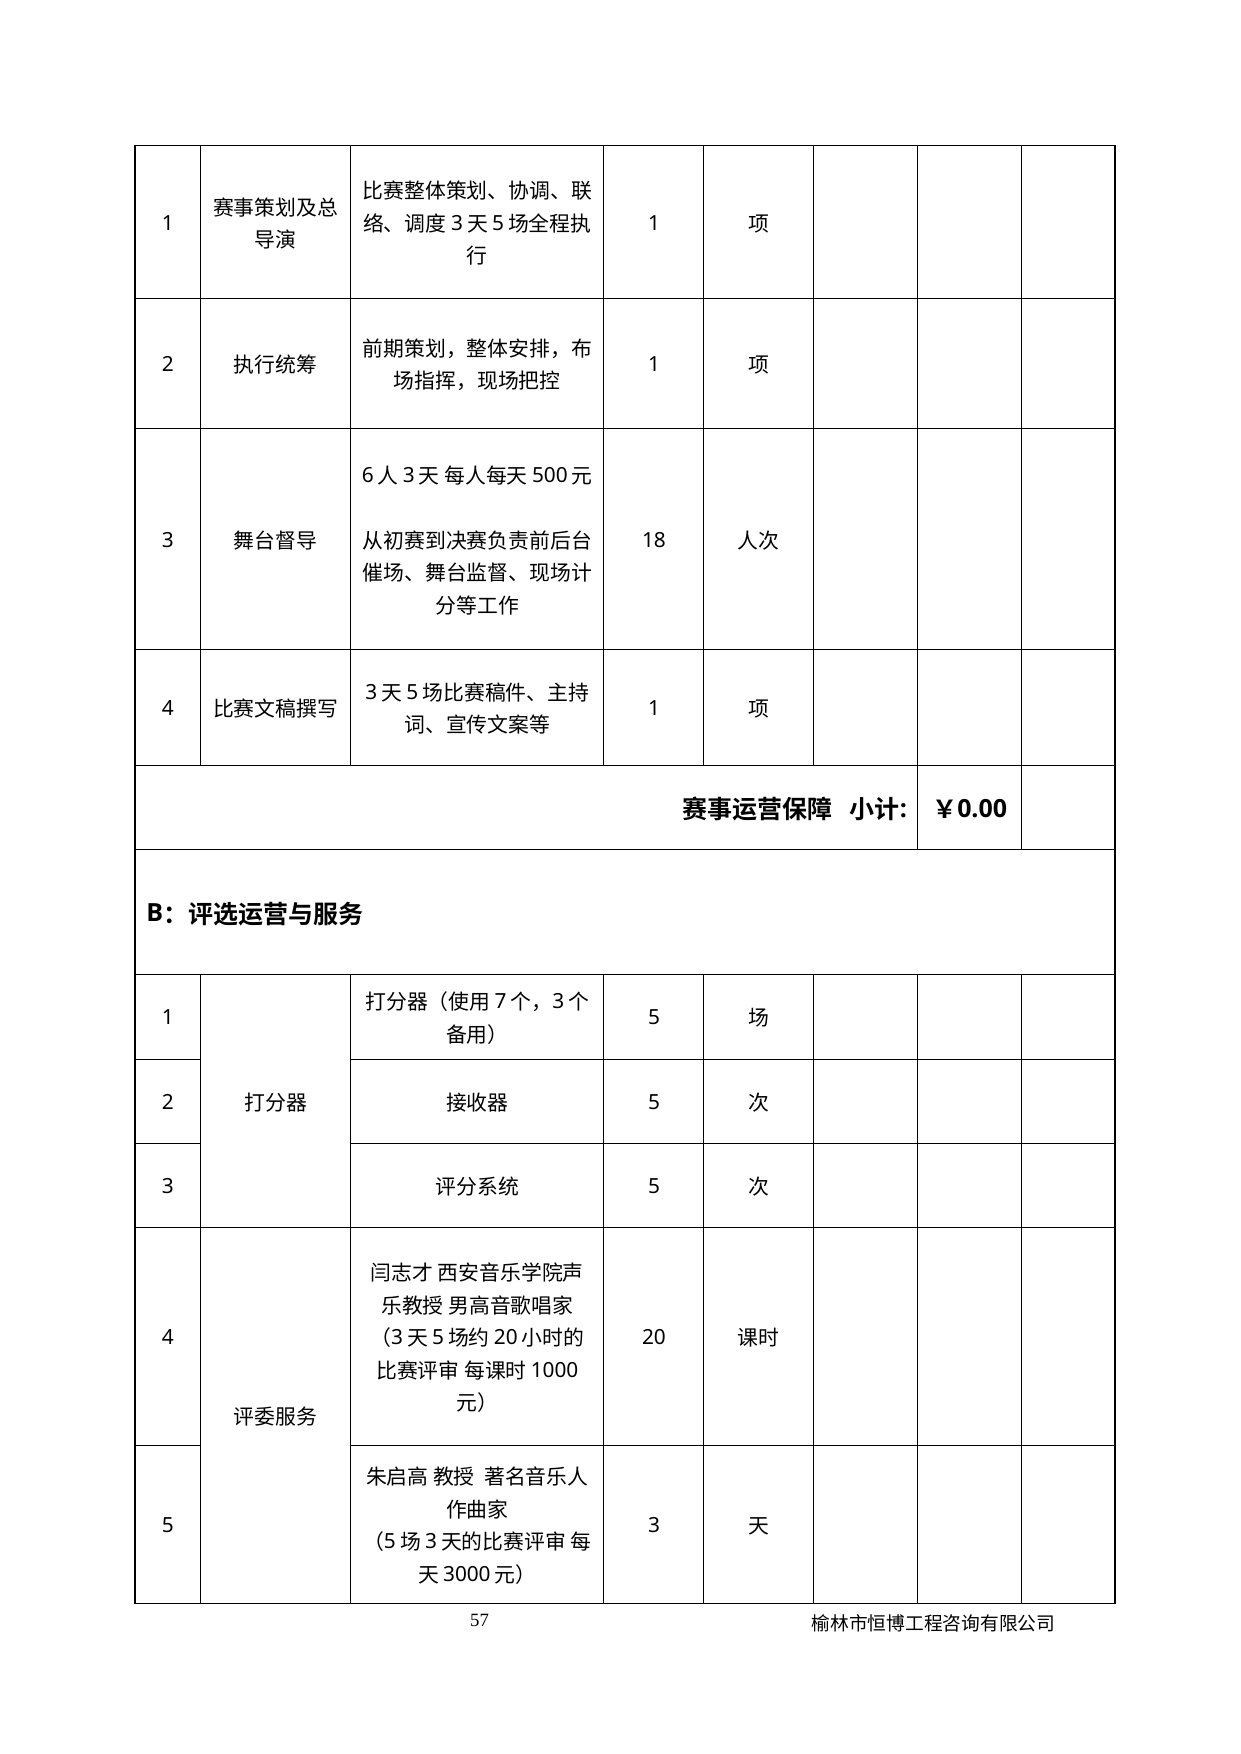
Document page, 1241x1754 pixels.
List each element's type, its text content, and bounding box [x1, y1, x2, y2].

table_cell 比赛文稿撰写 [201, 650, 350, 765]
table_cell 评委服务 [201, 1228, 350, 1603]
table_cell 项 [704, 299, 813, 428]
table_cell 评分系统 [351, 1144, 603, 1227]
table_cell 2 [136, 299, 200, 428]
table_cell 项 [704, 650, 813, 765]
table_cell [1022, 299, 1114, 428]
table_cell [1022, 1228, 1114, 1445]
table_cell [918, 650, 1021, 765]
table_cell 1 [604, 650, 703, 765]
table_cell 赛事策划及总导演 [201, 146, 350, 298]
table_cell ￥0.00 [918, 766, 1021, 849]
table_cell 3 [136, 1144, 200, 1227]
table_cell 赛事运营保障 小计: [136, 766, 917, 849]
table_cell 朱启高 教授 著名音乐人 作曲家 （5场3天的比赛评审 每天3000元） [351, 1446, 603, 1603]
table_cell [918, 146, 1021, 298]
table_cell [814, 1060, 917, 1143]
table_cell 次 [704, 1060, 813, 1143]
table_cell 5 [604, 975, 703, 1058]
table_cell 打分器（使用7个，3个备用） [351, 975, 603, 1058]
table_cell [1022, 1144, 1114, 1227]
table_cell [1022, 1060, 1114, 1143]
table_cell 4 [136, 650, 200, 765]
table_cell [1022, 146, 1114, 298]
table_cell 次 [704, 1144, 813, 1227]
table_cell [814, 299, 917, 428]
table_cell B：评选运营与服务 [136, 850, 1114, 974]
table_cell [814, 1446, 917, 1603]
table_cell [1022, 766, 1114, 849]
table_cell 1 [604, 146, 703, 298]
table_cell 1 [136, 146, 200, 298]
table_cell 6人3天 每人每天500元 从初赛到决赛负责前后台催场、舞台监督、现场计分等工作 [351, 429, 603, 649]
table_cell 1 [136, 975, 200, 1058]
table_cell [918, 1060, 1021, 1143]
table_cell 5 [604, 1060, 703, 1143]
table_cell 舞台督导 [201, 429, 350, 649]
table_cell [1022, 975, 1114, 1058]
table_cell 5 [604, 1144, 703, 1227]
table_cell 执行统筹 [201, 299, 350, 428]
table_cell 20 [604, 1228, 703, 1445]
table_cell [918, 429, 1021, 649]
table_cell 18 [604, 429, 703, 649]
table_cell 4 [136, 1228, 200, 1445]
table_cell 人次 [704, 429, 813, 649]
table_cell [814, 1144, 917, 1227]
table_cell [918, 299, 1021, 428]
table_cell 前期策划，整体安排，布场指挥，现场把控 [351, 299, 603, 428]
table_cell [814, 1228, 917, 1445]
table_cell 课时 [704, 1228, 813, 1445]
table_cell 接收器 [351, 1060, 603, 1143]
table_cell [918, 1144, 1021, 1227]
table_cell 5 [136, 1446, 200, 1603]
table_cell 项 [704, 146, 813, 298]
table_cell [1022, 650, 1114, 765]
table_cell [918, 1228, 1021, 1445]
table_cell 天 [704, 1446, 813, 1603]
table_cell [814, 429, 917, 649]
table_cell [814, 650, 917, 765]
table_cell [814, 975, 917, 1058]
table_cell [918, 975, 1021, 1058]
table_cell 比赛整体策划、协调、联络、调度 3天5场全程执行 [351, 146, 603, 298]
table_cell [1022, 1446, 1114, 1603]
table_cell [814, 146, 917, 298]
table_cell [918, 1446, 1021, 1603]
table_cell 3天5场比赛稿件、主持词、宣传文案等 [351, 650, 603, 765]
table_cell [1022, 429, 1114, 649]
table_cell 2 [136, 1060, 200, 1143]
table_cell 场 [704, 975, 813, 1058]
table_cell 1 [604, 299, 703, 428]
table_cell 打分器 [201, 975, 350, 1227]
table_cell 3 [604, 1446, 703, 1603]
table_cell 闫志才 西安音乐学院声乐教授 男高音歌唱家 （3天5场约20小时的比赛评审 每课时1000元） [351, 1228, 603, 1445]
table_cell 3 [136, 429, 200, 649]
